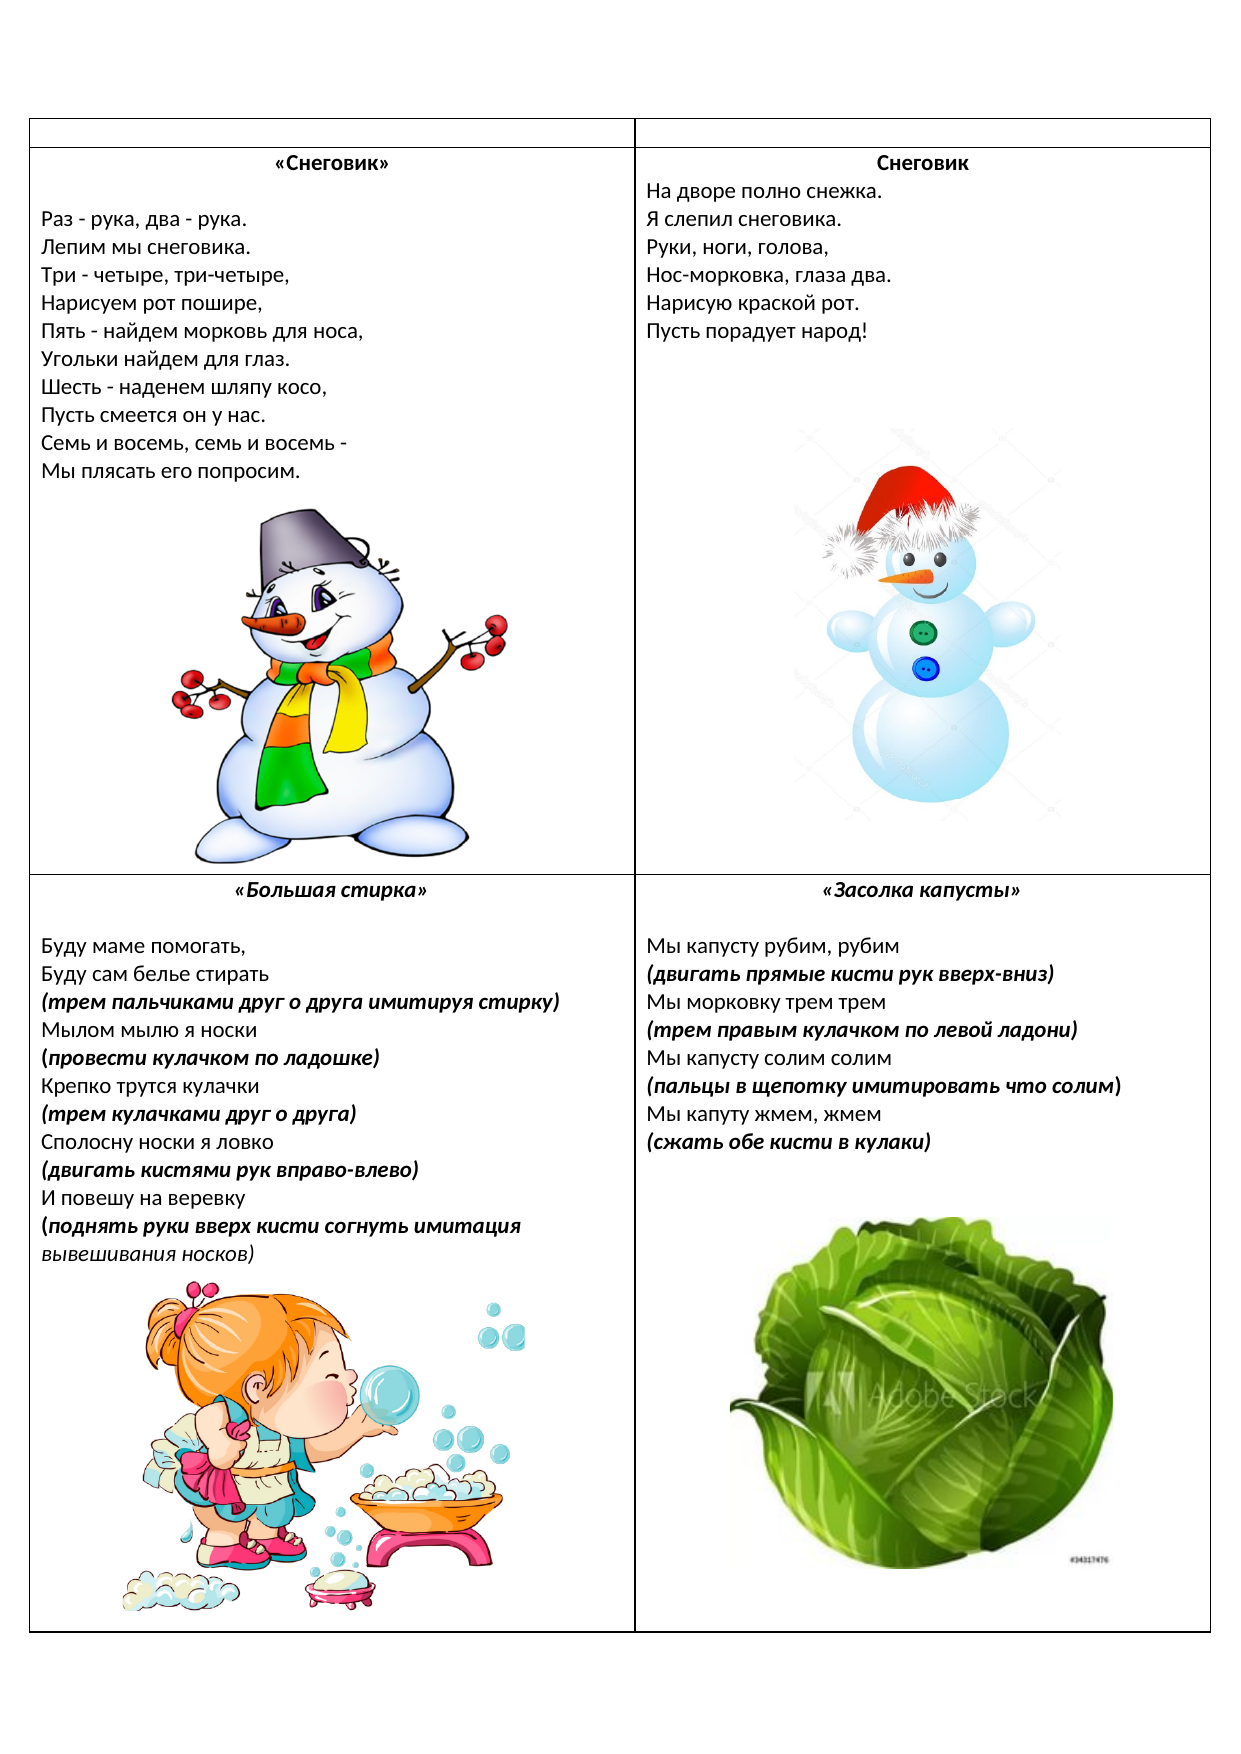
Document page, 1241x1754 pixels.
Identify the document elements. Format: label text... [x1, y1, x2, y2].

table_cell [636, 875, 1210, 1631]
table_cell «Снеговик» Раз - рука, два - рука. Лепим мы снеговика. Три - четыре, три-четыре, Нарисуем рот пошире, Пять - найдем морковь для носа, Угольки найдем для глаз. Шесть - наденем шляпу косо, Пусть смеется он у нас. Семь и восемь, семь и восемь - Мы плясать его попросим. [30, 148, 634, 874]
picture [121, 1281, 525, 1610]
picture [794, 428, 1063, 819]
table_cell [30, 875, 634, 1631]
table_cell Снеговик На дворе полно снежка. Я слепил снеговика. Руки, ноги, голова, Нос-морковка, глаза два. Нарисую краской рот. Пусть порадует народ! [636, 148, 1210, 874]
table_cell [636, 119, 1210, 147]
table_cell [30, 119, 634, 147]
picture [163, 500, 514, 872]
